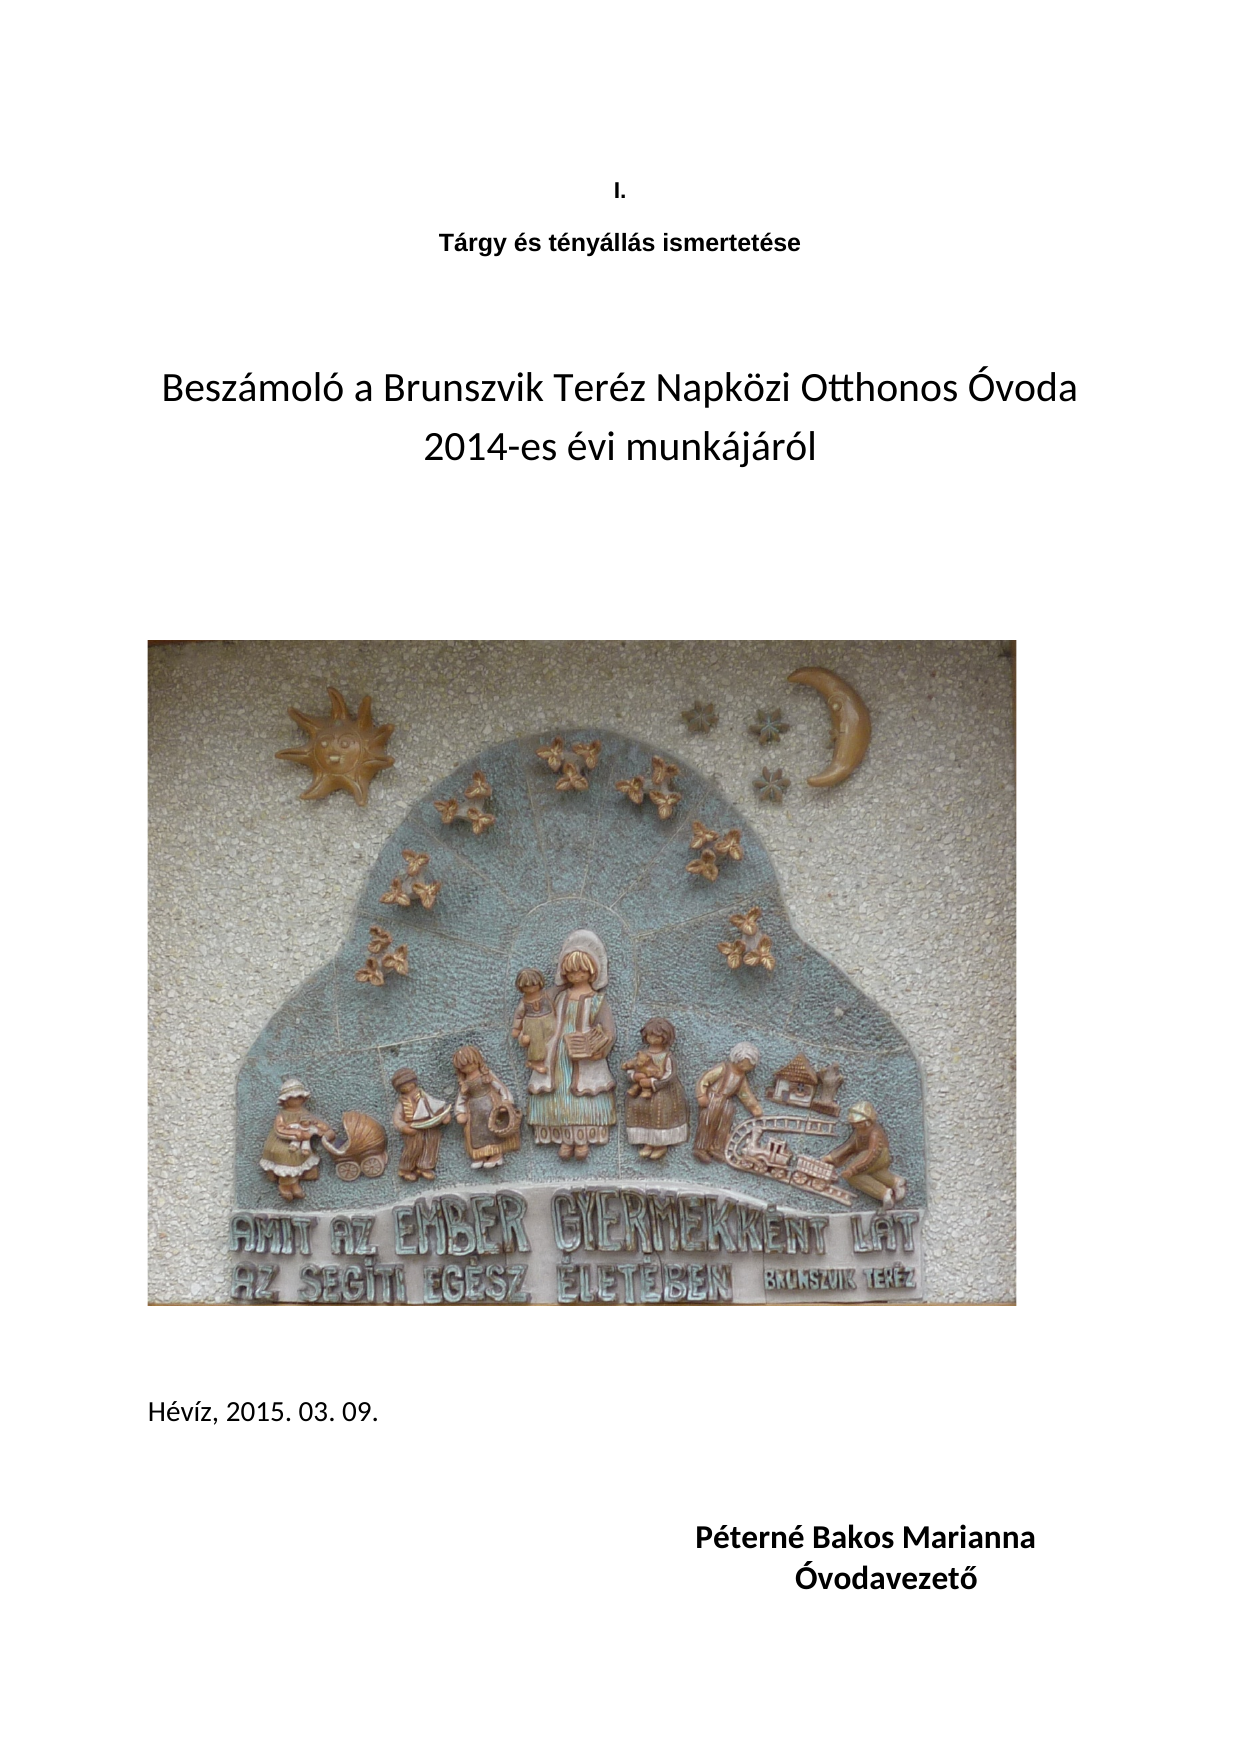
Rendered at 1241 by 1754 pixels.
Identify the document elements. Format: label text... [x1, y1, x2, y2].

text Tárgy és tényállás ismertetése [148, 228, 1093, 257]
text Beszámoló a Brunszvik Teréz Napközi Otthonos Óvoda 2014-es évi munkájáról [148, 361, 1093, 471]
picture [147, 640, 1017, 1306]
text Hévíz, 2015. 03. 09. [148, 1393, 1093, 1428]
text Péterné Bakos Marianna [148, 1516, 1093, 1557]
text Óvodavezető [148, 1557, 1093, 1598]
text I. [148, 177, 1093, 204]
